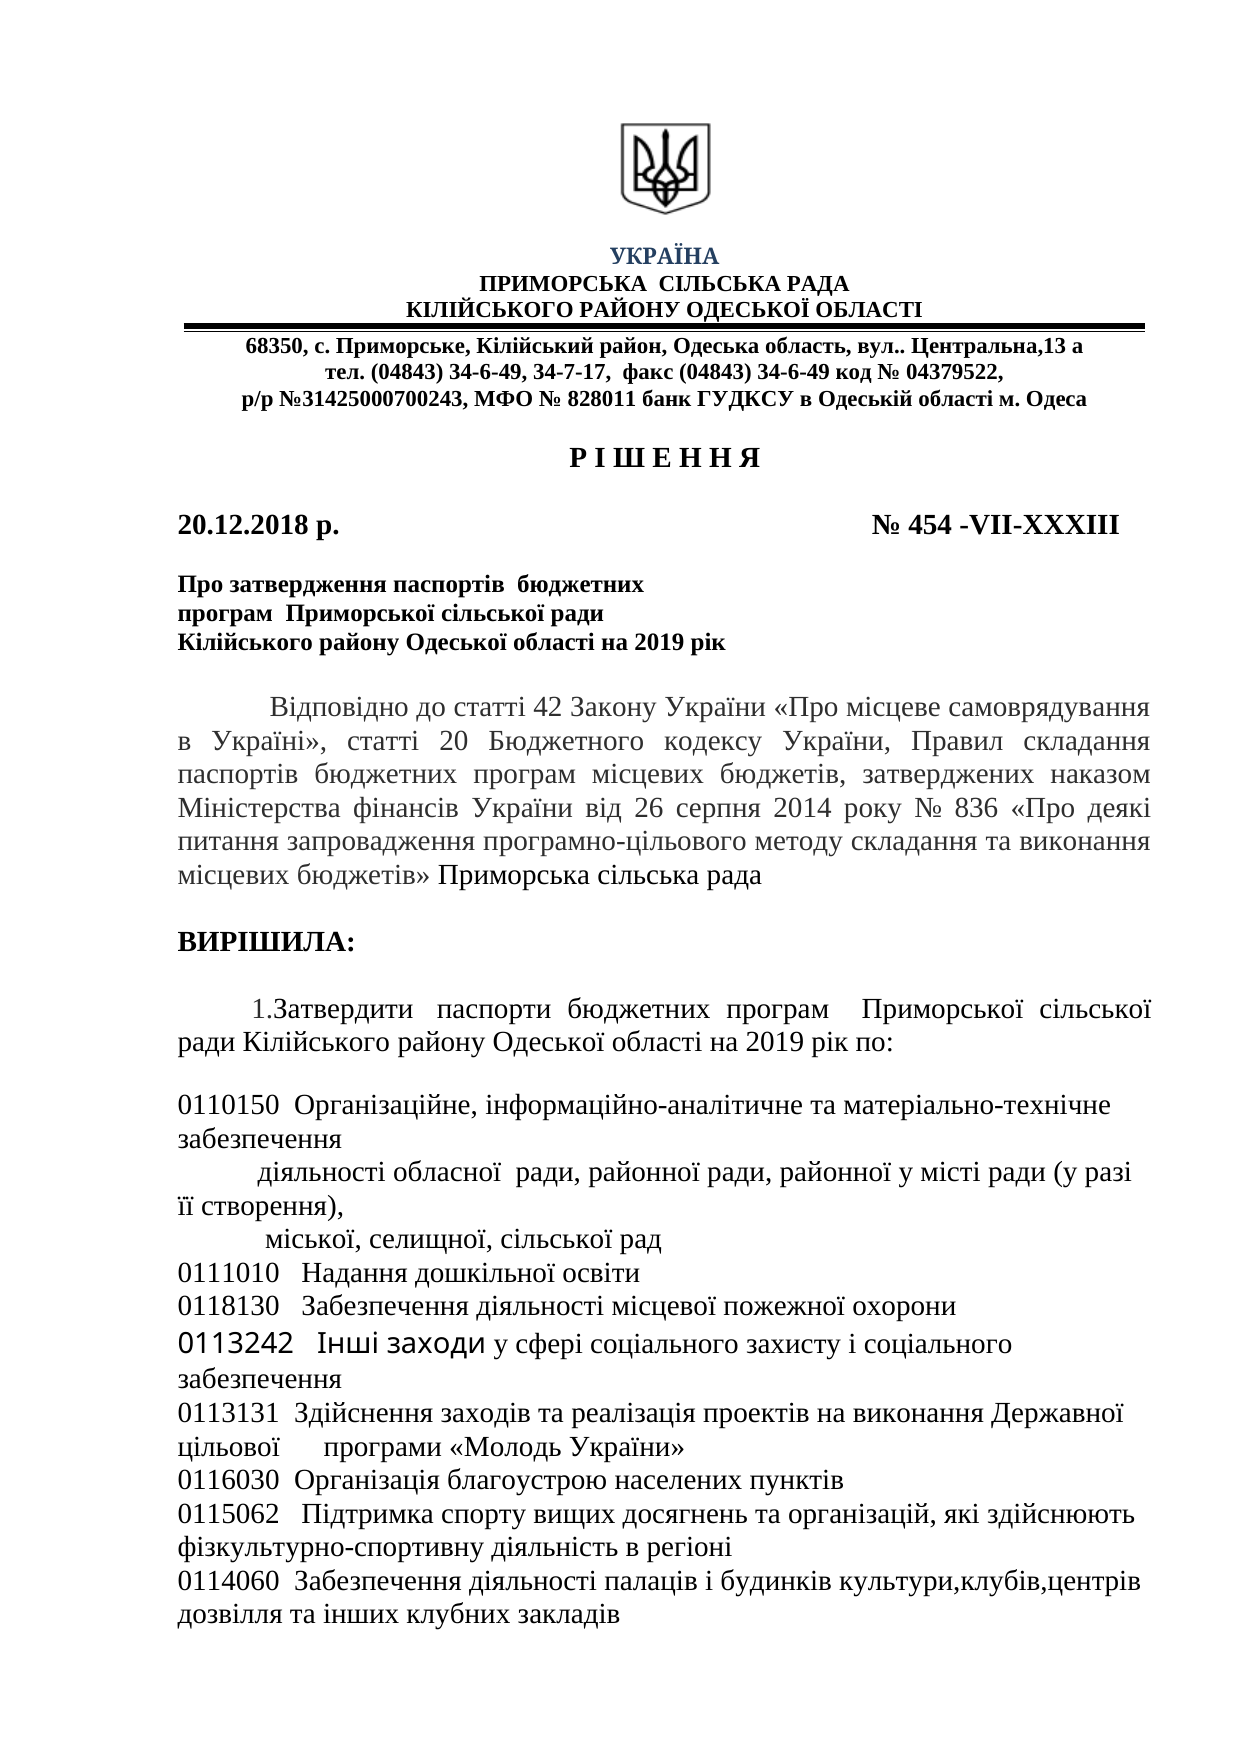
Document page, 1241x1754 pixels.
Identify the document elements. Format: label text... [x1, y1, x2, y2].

text 0116030 Організація благоустрою населених пунктів [177, 1462, 1152, 1496]
text 1.Затвердити паспорти бюджетних програм Приморської сільської ради Кілійського району Одеської області на 2019 рік по: [177, 991, 1152, 1058]
text 0111010 Надання дошкільної освіти [177, 1255, 1152, 1288]
text 0118130 Забезпечення діяльності місцевої пожежної охорони [177, 1288, 1152, 1322]
text Про затвердження паспортів бюджетних [177, 569, 1152, 598]
table_header 68350, с. Приморське, Кілійський район, Одеська область, вул.. Центральна,13 а тел. (04843) 34-6-49, 34-7-17, факс (04843) 34-6-49 код № 04379522, р/р №31425000700243, МФО № 828011 банк ГУДКСУ в Одеській області м. Одеса [184, 332, 1145, 440]
text Кілійського району Одеської області на 2019 рік [177, 627, 1152, 656]
text 0110150 Організаційне, інформаційно-аналітичне та матеріально-технічне забезпечення [177, 1087, 1152, 1154]
text міської, селищної, сільської рад [177, 1221, 1152, 1255]
text діяльності обласної ради, районної ради, районної у місті ради (у разі її створення), [177, 1154, 1152, 1221]
text ПРИМОРСЬКА СІЛЬСЬКА РАДА [177, 270, 1152, 296]
subtitle Р І Ш Е Н Н Я [177, 440, 1152, 473]
text КІЛІЙСЬКОГО РАЙОНУ ОДЕСЬКОЇ ОБЛАСТІ [177, 296, 1152, 323]
text 0113131 Здійснення заходів та реалізація проектів на виконання Державної цільової програми «Молодь України» [177, 1395, 1152, 1462]
picture [615, 118, 714, 223]
text 0113242 Інші заходи у сфері соціального захисту і соціального забезпечення [177, 1322, 1152, 1395]
text Відповідно до статті 42 Закону України «Про місцеве самоврядування в Україні», статті 20 Бюджетного кодексу України, Правил складання паспортів бюджетних програм місцевих бюджетів, затверджених наказом Міністерства фінансів України від 26 серпня 2014 року № 836 «Про деякі питання запровадження програмно-цільового методу складання та виконання місцевих бюджетів» Приморська сільська рада [177, 689, 1152, 890]
text 20.12.2018 р. № 454 -VII-ХХХIІI [177, 507, 1152, 541]
text програм Приморської сільської ради [177, 598, 1152, 627]
text ВИРІШИЛА: [177, 924, 1152, 957]
text 0114060 Забезпечення діяльності палаців і будинків культури,клубів,центрів дозвілля та інших клубних закладів [177, 1563, 1152, 1630]
text 0115062 Підтримка спорту вищих досягнень та організацій, які здійснюють фізкультурно-спортивну діяльність в регіоні [177, 1496, 1152, 1563]
subtitle УКРАЇНА [177, 244, 1152, 270]
